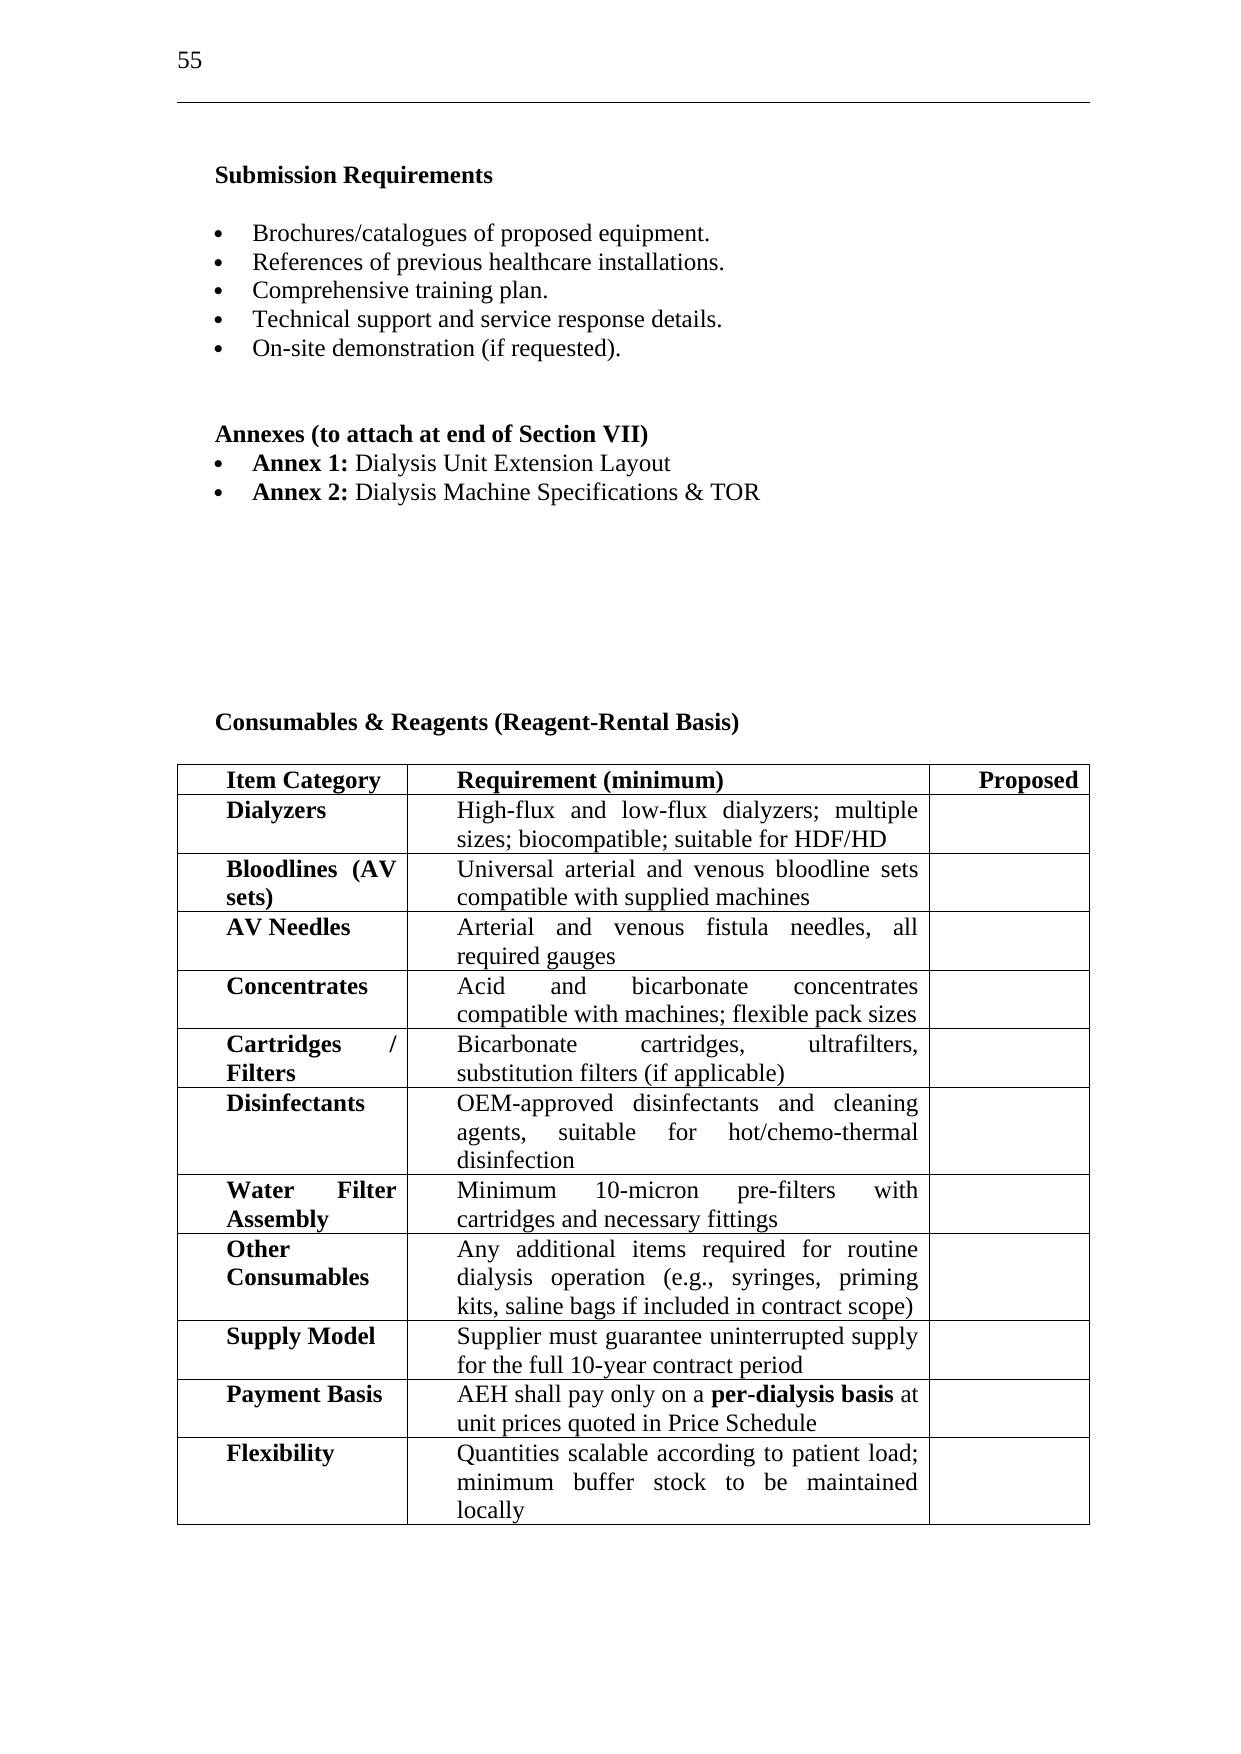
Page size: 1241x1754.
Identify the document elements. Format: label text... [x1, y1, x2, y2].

table_cell Supply Model [178, 1321, 407, 1378]
list References of previous healthcare installations. [214, 247, 1090, 276]
table_cell Water Filter Assembly [178, 1175, 407, 1233]
table_cell AEH shall pay only on a per-dialysis basis at unit prices quoted in Price Schedule [408, 1380, 929, 1437]
table_cell [930, 1380, 1089, 1437]
table_cell Flexibility [178, 1438, 407, 1524]
table_cell Minimum 10-micron pre-filters with cartridges and necessary fittings [408, 1175, 929, 1233]
list Technical support and service response details. [214, 304, 1090, 333]
table_cell Bloodlines (AV sets) [178, 854, 407, 911]
table_cell Disinfectants [178, 1088, 407, 1174]
table_cell [930, 1029, 1089, 1087]
table_cell [930, 1088, 1089, 1174]
table_cell Cartridges / Filters [178, 1029, 407, 1087]
table_cell Dialyzers [178, 795, 407, 853]
list Annex 1: Dialysis Unit Extension Layout [214, 448, 1090, 477]
table_cell [930, 1234, 1089, 1320]
table_cell Acid and bicarbonate concentrates compatible with machines; flexible pack sizes [408, 971, 929, 1028]
table_cell [930, 971, 1089, 1028]
table_cell Any additional items required for routine dialysis operation (e.g., syringes, priming kits, saline bags if included in contract scope) [408, 1234, 929, 1320]
table_header Requirement (minimum) [408, 765, 929, 794]
list On-site demonstration (if requested). [214, 333, 1090, 362]
table_cell [930, 795, 1089, 853]
text Annexes (to attach at end of Section VII) [214, 419, 1090, 448]
table_header Item Category [178, 765, 407, 794]
table_cell [930, 1438, 1089, 1524]
table_cell Other Consumables [178, 1234, 407, 1320]
table_cell Supplier must guarantee uninterrupted supply for the full 10-year contract period [408, 1321, 929, 1378]
table_cell Arterial and venous fistula needles, all required gauges [408, 912, 929, 970]
list Annex 2: Dialysis Machine Specifications & TOR [214, 477, 1090, 506]
table_cell Payment Basis [178, 1380, 407, 1437]
table_cell [930, 1175, 1089, 1233]
table_cell Quantities scalable according to patient load; minimum buffer stock to be maintained locally [408, 1438, 929, 1524]
table_cell Bicarbonate cartridges, ultrafilters, substitution filters (if applicable) [408, 1029, 929, 1087]
table_cell [930, 912, 1089, 970]
table_cell Concentrates [178, 971, 407, 1028]
text Consumables & Reagents (Reagent-Rental Basis) [214, 707, 1090, 736]
table_cell [930, 1321, 1089, 1378]
list Comprehensive training plan. [214, 276, 1090, 304]
table_cell OEM-approved disinfectants and cleaning agents, suitable for hot/chemo-thermal disinfection [408, 1088, 929, 1174]
text Submission Requirements [214, 161, 1090, 189]
table_cell AV Needles [178, 912, 407, 970]
table_cell High-flux and low-flux dialyzers; multiple sizes; biocompatible; suitable for HDF/HD [408, 795, 929, 853]
table_cell [930, 854, 1089, 911]
table_header Proposed [930, 765, 1089, 794]
table_cell Universal arterial and venous bloodline sets compatible with supplied machines [408, 854, 929, 911]
list Brochures/catalogues of proposed equipment. [214, 218, 1090, 247]
